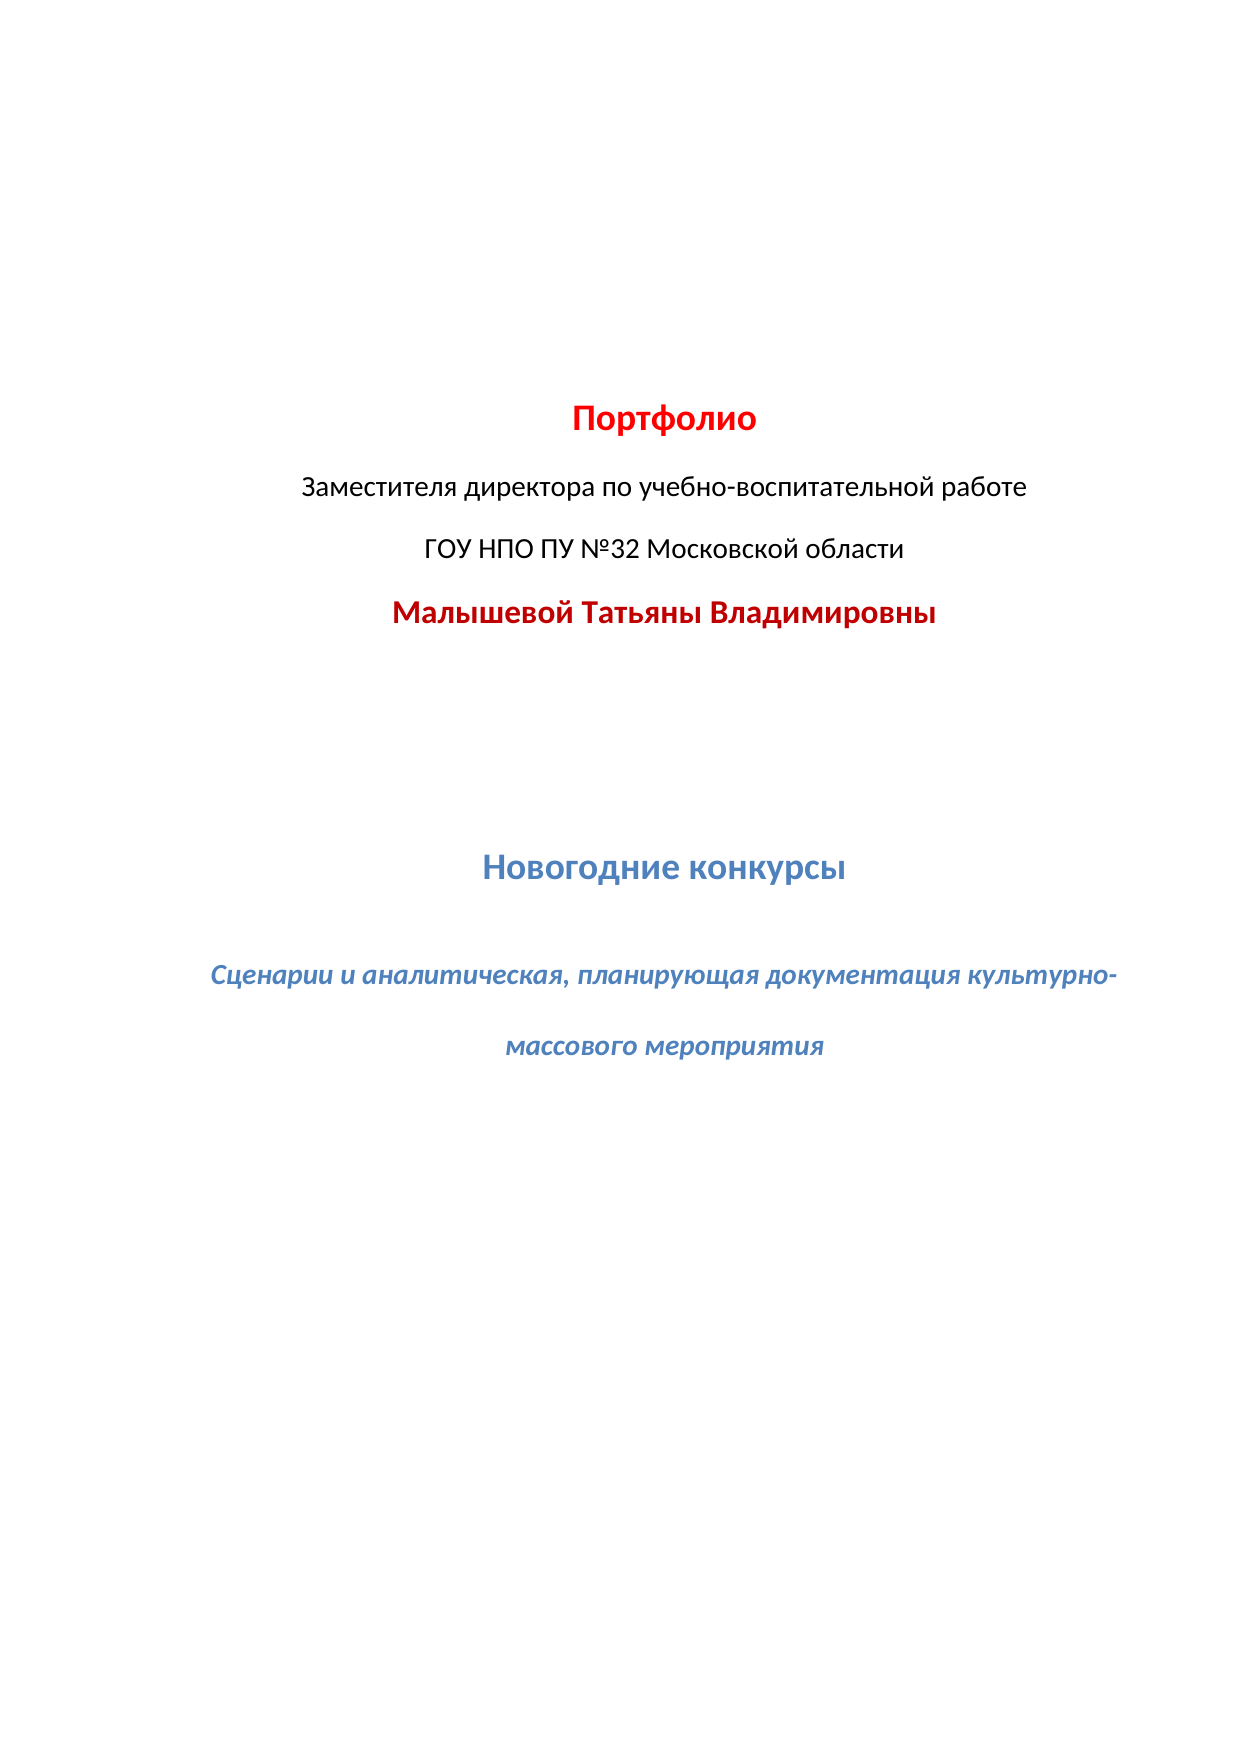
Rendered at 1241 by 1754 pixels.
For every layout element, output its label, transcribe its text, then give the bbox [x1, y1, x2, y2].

text Сценарии и аналитическая, планирующая документация культурно-массового мероприятия [177, 956, 1152, 1063]
text Портфолио [177, 394, 1152, 440]
text ГОУ НПО ПУ №32 Московской области [177, 530, 1152, 565]
text Заместителя директора по учебно-воспитательной работе [177, 468, 1152, 503]
text Новогодние конкурсы [177, 843, 1152, 889]
text Малышевой Татьяны Владимировны [177, 591, 1152, 632]
